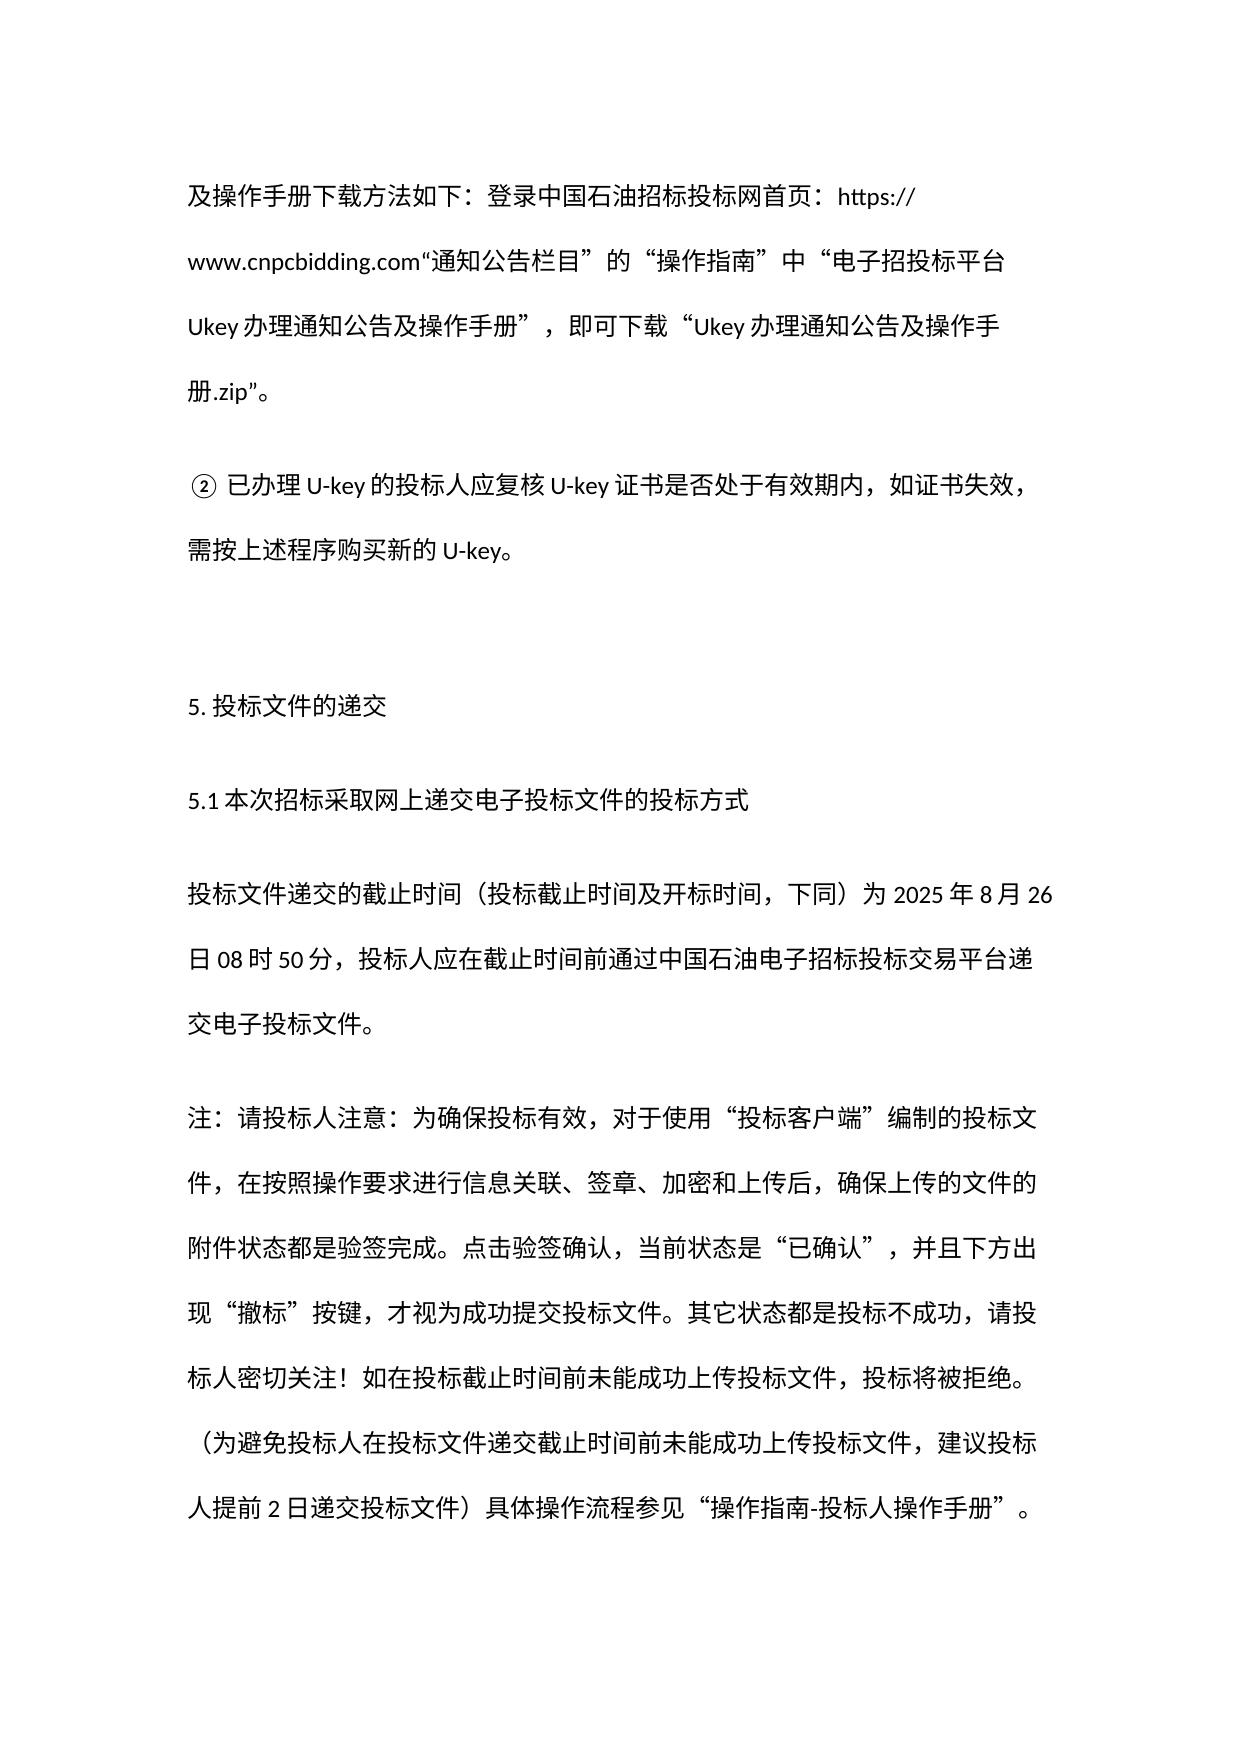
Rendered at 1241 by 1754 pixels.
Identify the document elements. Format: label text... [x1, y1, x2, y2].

text 注：请投标人注意：为确保投标有效，对于使用“投标客户端”编制的投标文件，在按照操作要求进行信息关联、签章、加密和上传后，确保上传的文件的附件状态都是验签完成。点击验签确认，当前状态是“已确认”，并且下方出现“撤标”按键，才视为成功提交投标文件。其它状态都是投标不成功，请投标人密切关注！如在投标截止时间前未能成功上传投标文件，投标将被拒绝。（为避免投标人在投标文件递交截止时间前未能成功上传投标文件，建议投标人提前2日递交投标文件）具体操作流程参见“操作指南-投标人操作手册”。 [187, 1084, 1053, 1539]
text ② 已办理U-key的投标人应复核U-key证书是否处于有效期内，如证书失效，需按上述程序购买新的U-key。 [187, 451, 1053, 581]
text 投标文件递交的截止时间（投标截止时间及开标时间，下同）为 2025 年8月26日08时50分，投标人应在截止时间前通过中国石油电子招标投标交易平台递交电子投标文件。 [187, 860, 1053, 1055]
text 5. 投标文件的递交 [187, 672, 1053, 737]
text 5.1本次招标采取网上递交电子投标文件的投标方式 [187, 766, 1053, 831]
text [187, 162, 1053, 422]
